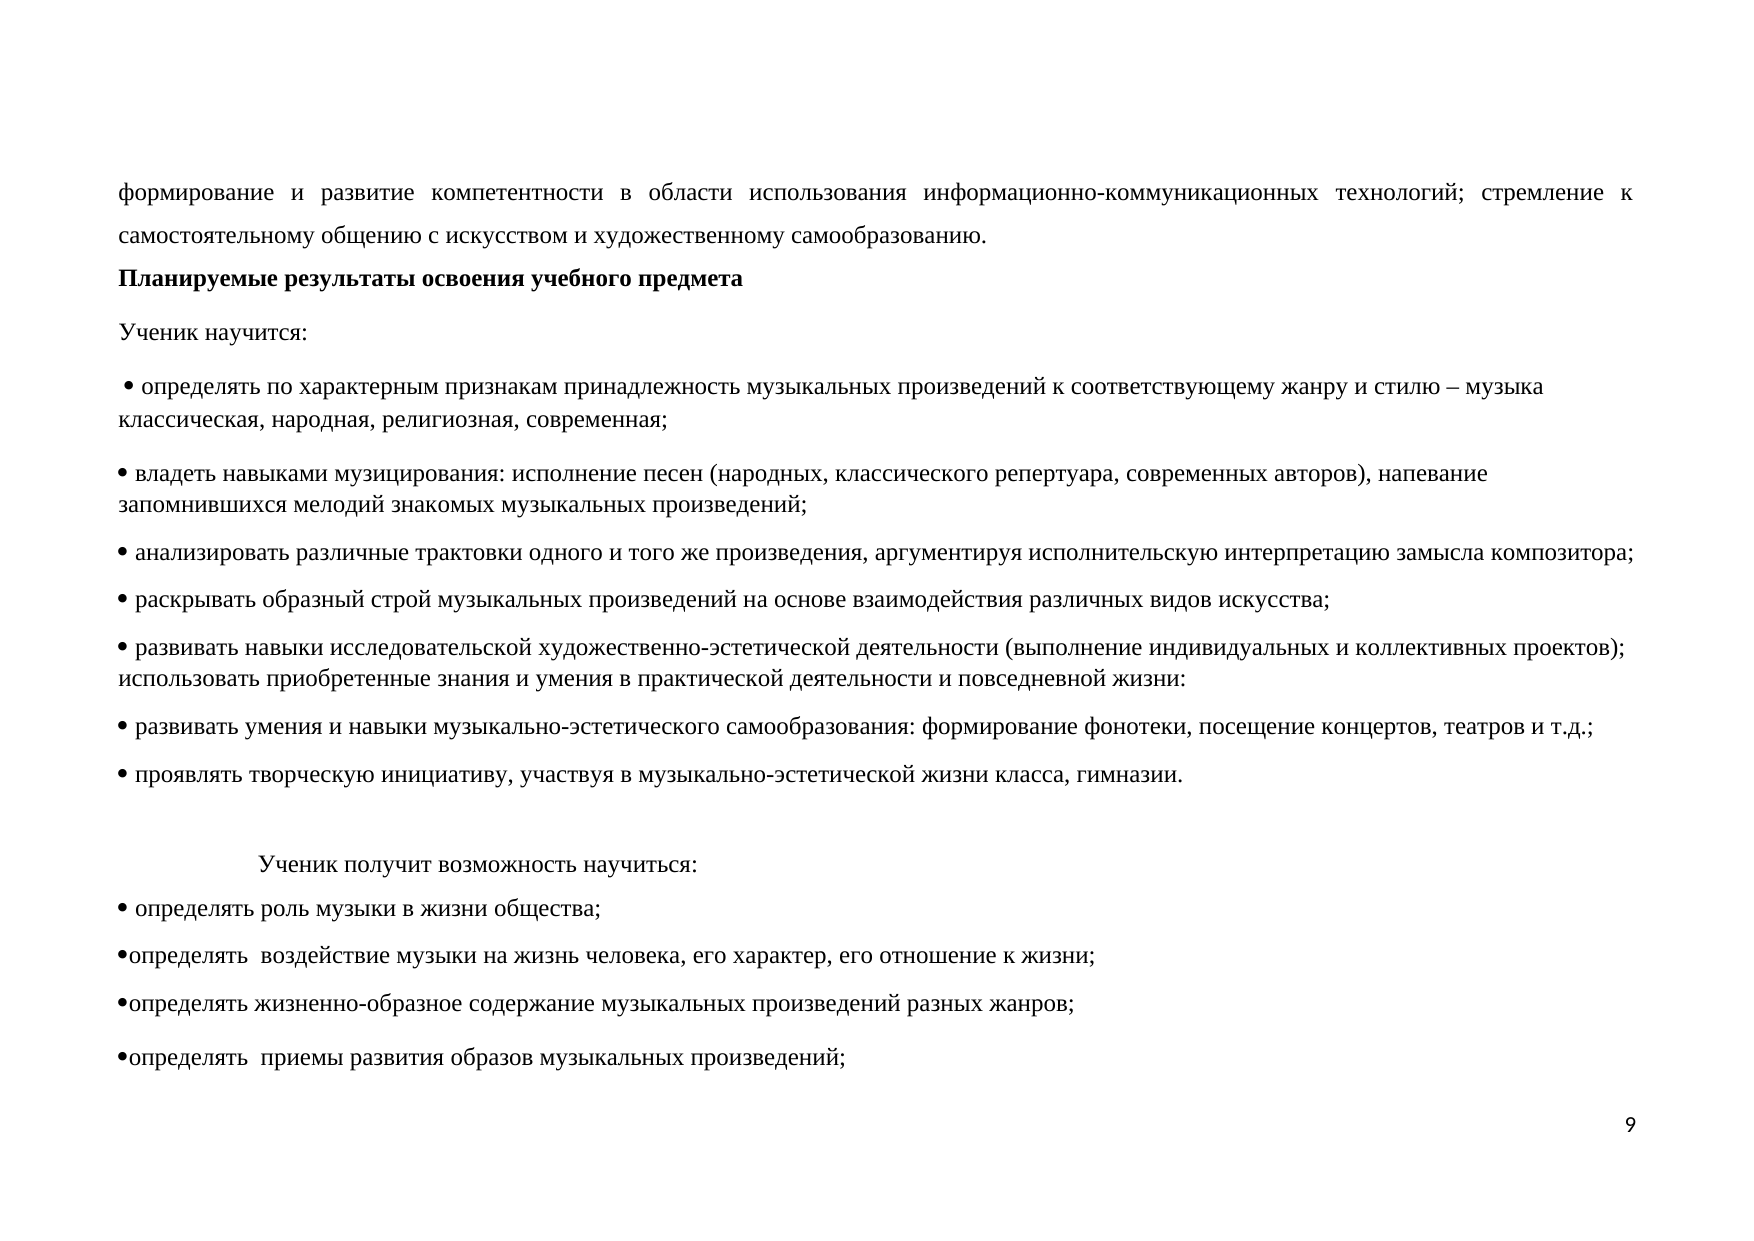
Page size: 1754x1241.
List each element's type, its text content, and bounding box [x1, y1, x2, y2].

text проявлять творческую инициативу, участвуя в музыкально-эстетической жизни класса, гимназии. [118, 759, 1636, 787]
text владеть навыками музицирования: исполнение песен (народных, классического репертуара, современных авторов), напевание запомнившихся мелодий знакомых музыкальных произведений; [118, 458, 1636, 518]
text определять приемы развития образов музыкальных произведений; [118, 1042, 1636, 1071]
text раскрывать образный строй музыкальных произведений на основе взаимодействия различных видов искусства; [118, 584, 1636, 613]
text Ученик научится: [118, 317, 1636, 346]
text определять жизненно-образное содержание музыкальных произведений разных жанров; [118, 988, 1636, 1017]
text определять по характерным признакам принадлежность музыкальных произведений к соответствующему жанру и стилю – музыка классическая, народная, религиозная, современная; [118, 371, 1636, 433]
text анализировать различные трактовки одного и того же произведения, аргументируя исполнительскую интерпретацию замысла композитора; [118, 537, 1636, 566]
text Планируемые результаты освоения учебного предмета [118, 263, 1636, 292]
text определять роль музыки в жизни общества; [118, 893, 1636, 921]
text формирование и развитие компетентности в области использования информационно-коммуникационных технологий; стремление к самостоятельному общению с искусством и художественному самообразованию. [118, 177, 1634, 249]
text Ученик получит возможность научиться: [251, 849, 1635, 878]
text определять воздействие музыки на жизнь человека, его характер, его отношение к жизни; [118, 940, 1636, 969]
text развивать умения и навыки музыкально-эстетического самообразования: формирование фонотеки, посещение концертов, театров и т.д.; [118, 711, 1636, 740]
text развивать навыки исследовательской художественно-эстетической деятельности (выполнение индивидуальных и коллективных проектов); использовать приобретенные знания и умения в практической деятельности и повседневной жизни: [118, 632, 1636, 692]
